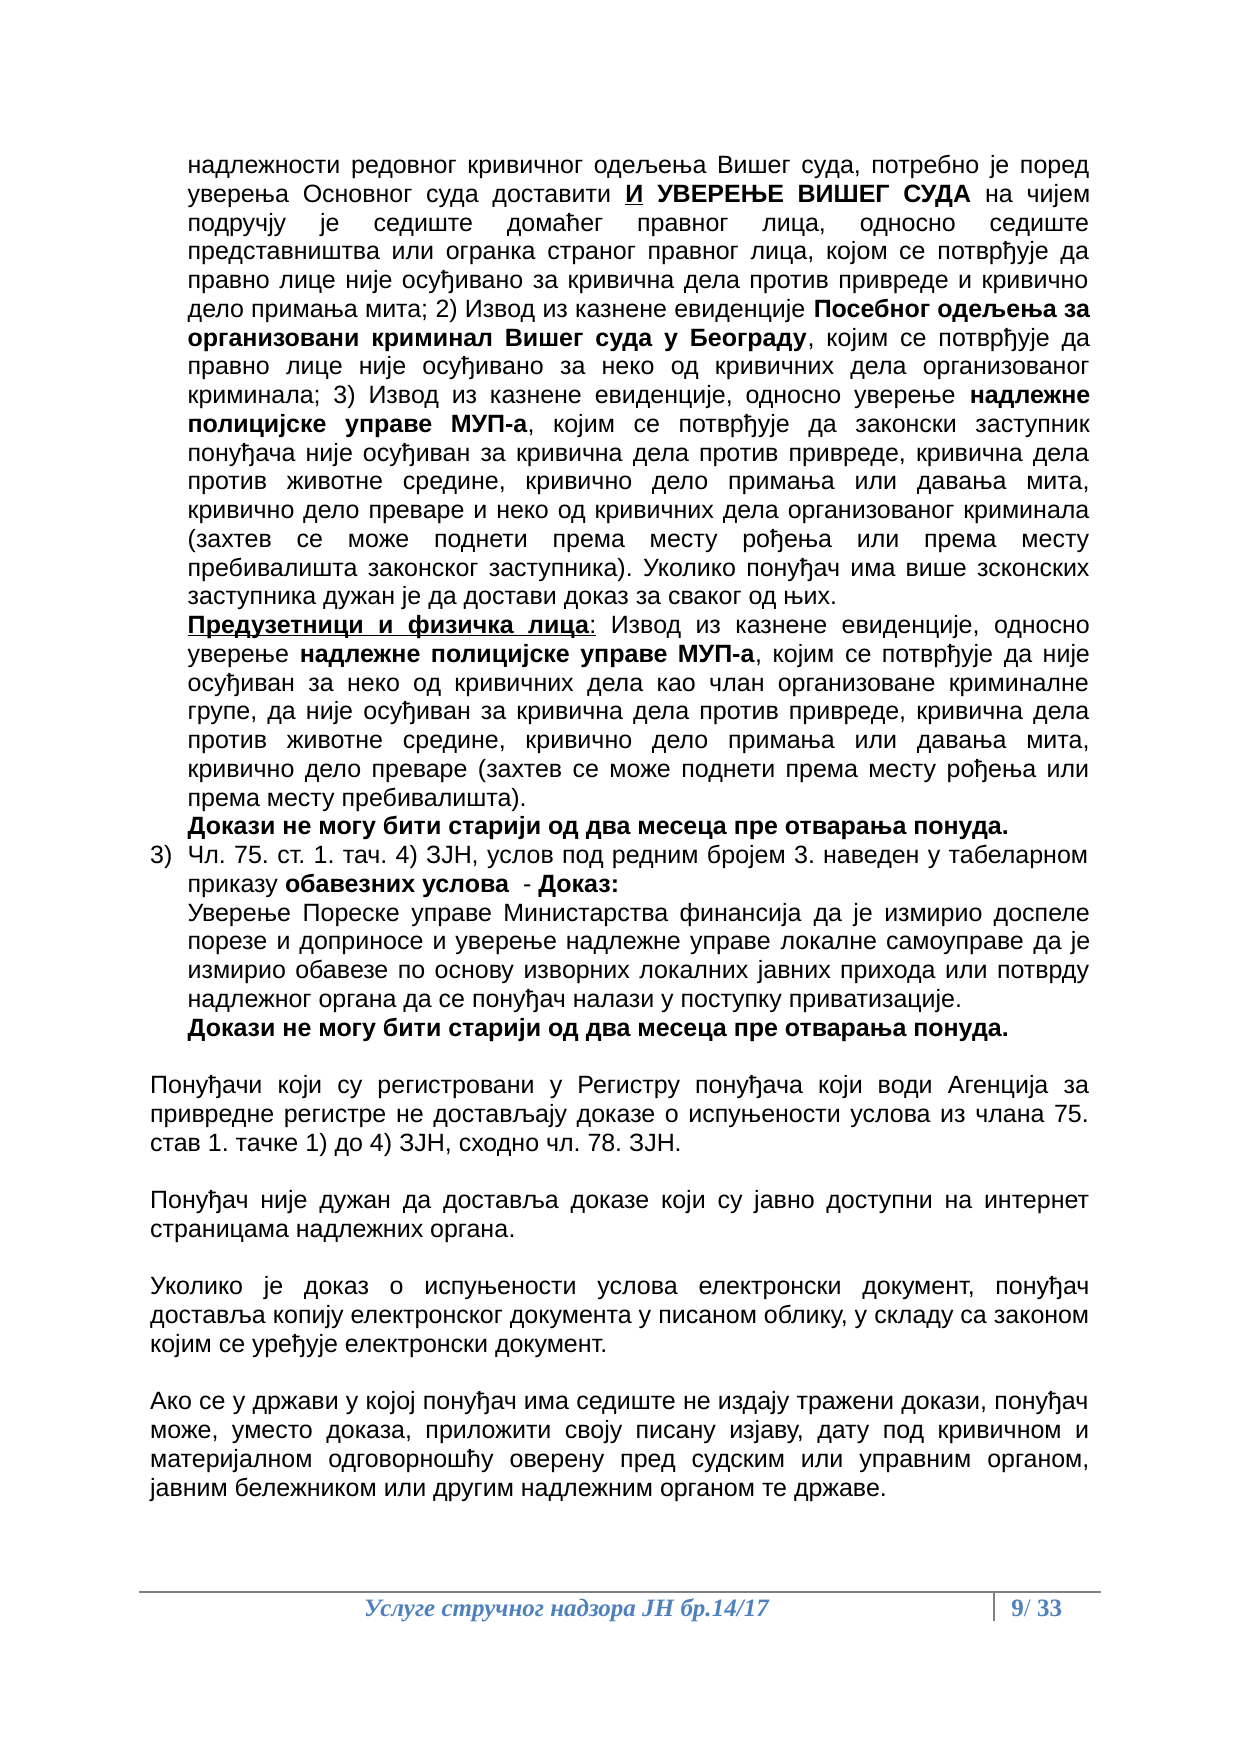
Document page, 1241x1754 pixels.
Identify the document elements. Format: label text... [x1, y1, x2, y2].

list Чл. 75. ст. 1. тач. 4) ЗЈН, услов под редним бројем 3. наведен у табеларном приказу обавезних услова - Доказ: [150, 840, 1090, 897]
list Докази не могу бити старији од два месеца пре отварања понуда. [187, 1012, 1090, 1041]
list Уколико је доказ о испуњености услова електронски документ, понуђач доставља копију електронског документа у писаном облику, у складу са законом којим се уређује електронски документ. [150, 1271, 1090, 1357]
list Понуђачи који су регистровани у Регистру понуђача који води Агенција за привредне регистре не достављају доказе о испуњености услова из члана 75. став 1. тачке 1) до 4) ЗЈН, сходно чл. 78. ЗЈН. [150, 1070, 1090, 1156]
list Предузетници и физичка лица: Извод из казнене евиденције, односно уверење надлежне полицијске управе МУП-а, којим се потврђује да није осуђиван за неко од кривичних дела као члан организоване криминалне групе, да није осуђиван за кривична дела против привреде, кривична дела против животне средине, кривично дело примања или давања мита, кривично дело преваре (захтев се може поднети према месту рођења или према месту пребивалишта). [187, 610, 1090, 811]
list Ако се у држави у којој понуђач има седиште не издају тражени докази, понуђач може, уместо доказа, приложити своју писану изјаву, дату под кривичном и материјалном одговорношћу оверену пред судским или управним органом, јавним бележником или другим надлежним органом те државе. [150, 1386, 1090, 1501]
list Уверење Пореске управе Министарства финансија да је измирио доспеле порезе и доприносе и уверење надлежне управе локалне самоуправе да је измирио обавезе по основу изворних локалних јавних прихода или потврду надлежног органа да се понуђач налази у поступку приватизације. [187, 897, 1090, 1012]
list Понуђач није дужан да доставља доказе који су јавно доступни на интернет страницама надлежних органа. [150, 1185, 1090, 1242]
list Докази не могу бити старији од два месеца пре отварања понуда. [187, 811, 1090, 840]
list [187, 150, 1090, 610]
